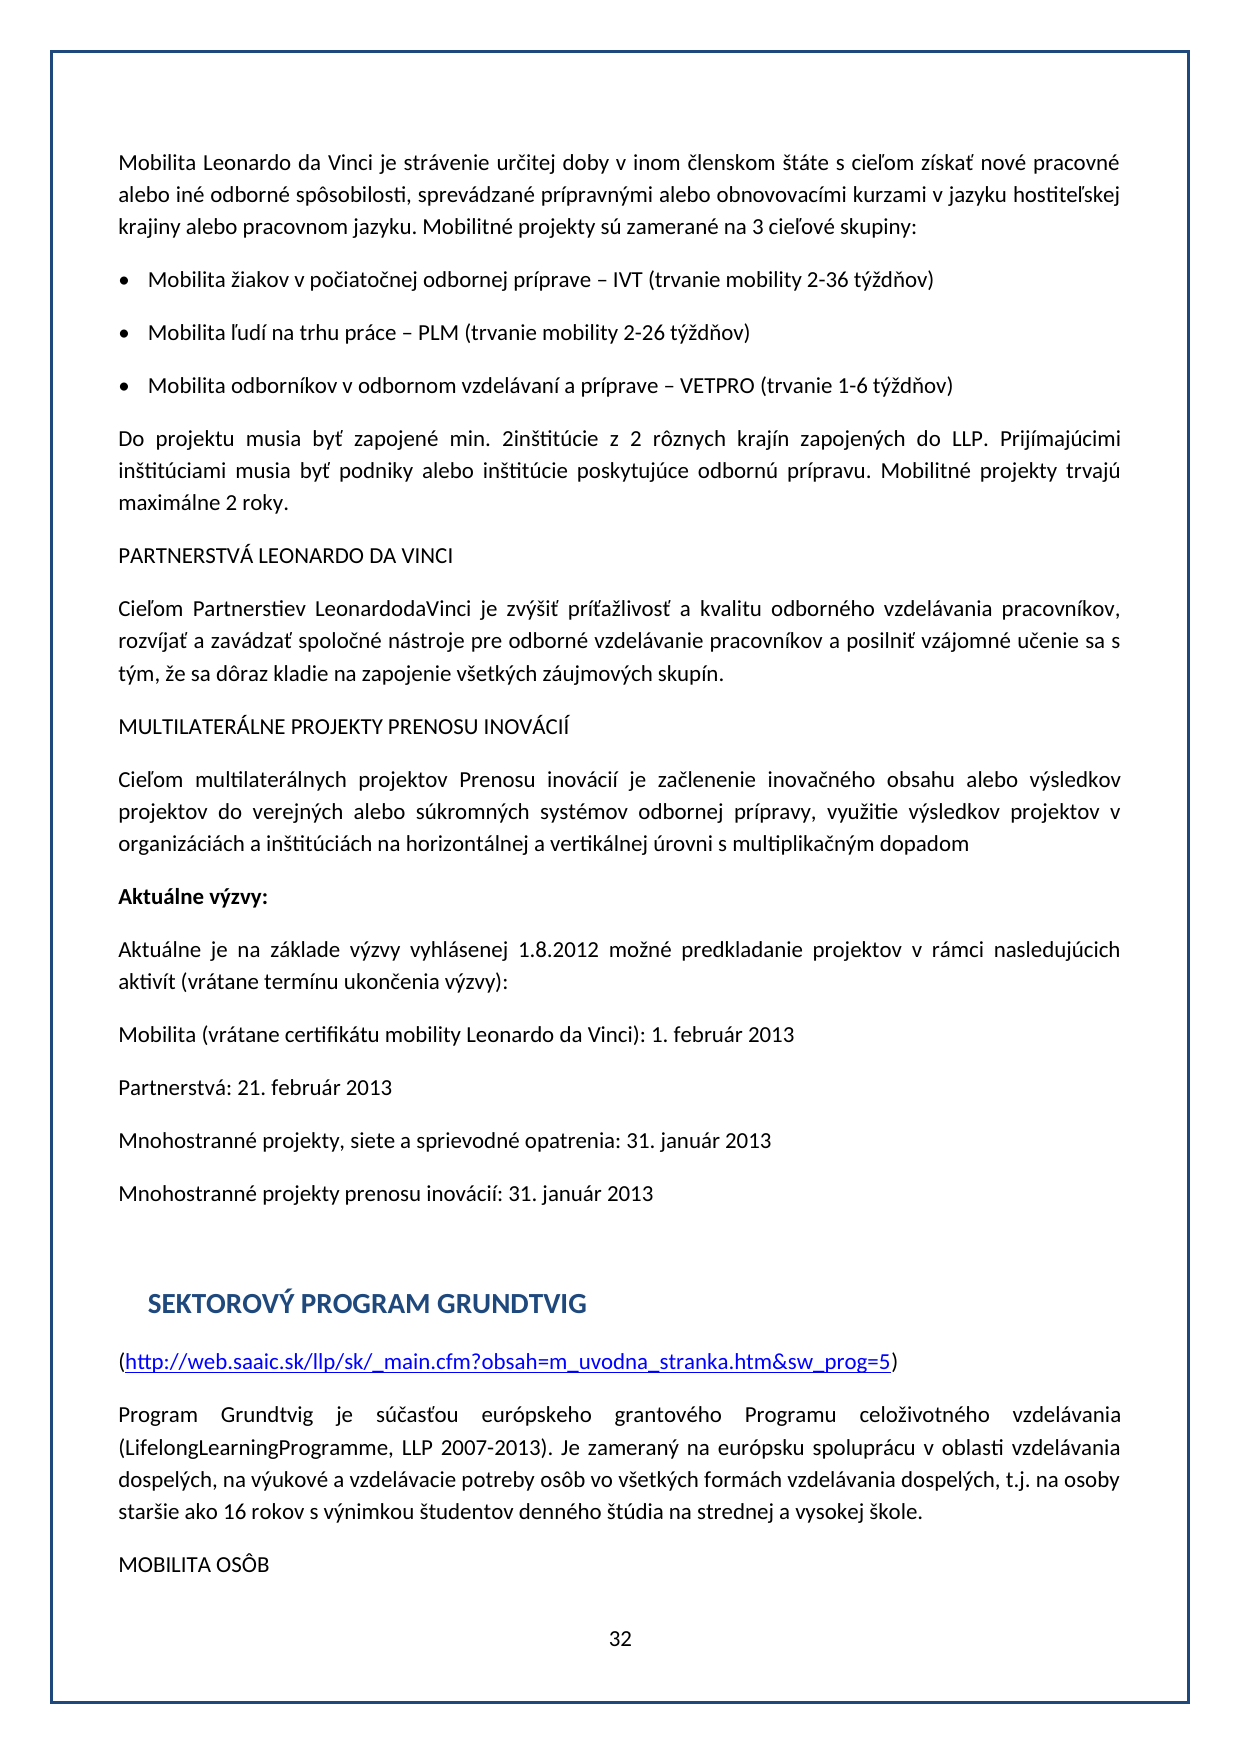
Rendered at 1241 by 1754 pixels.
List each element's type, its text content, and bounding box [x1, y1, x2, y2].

text Program Grundtvig je súčasťou európskeho grantového Programu celoživotného vzdelávania (LifelongLearningProgramme, LLP 2007-2013). Je zameraný na európsku spoluprácu v oblasti vzdelávania dospelých, na výukové a vzdelávacie potreby osôb vo všetkých formách vzdelávania dospelých, t.j. na osoby staršie ako 16 rokov s výnimkou študentov denného štúdia na strednej a vysokej škole. [118, 1400, 1122, 1525]
subtitle SEKTOROVÝ PROGRAM GRUNDTVIG [148, 1286, 1122, 1321]
text • Mobilita odborníkov v odbornom vzdelávaní a príprave – VETPRO (trvanie 1-6 týždňov) [118, 371, 1122, 399]
text Aktuálne výzvy: [118, 882, 1122, 910]
text Partnerstvá: 21. február 2013 [118, 1073, 1122, 1102]
text Mnohostranné projekty prenosu inovácií: 31. január 2013 [118, 1179, 1122, 1208]
text • Mobilita ľudí na trhu práce – PLM (trvanie mobility 2-26 týždňov) [118, 318, 1122, 346]
text (http://web.saaic.sk/llp/sk/_main.cfm?obsah=m_uvodna_stranka.htm&sw_prog=5) [118, 1347, 1122, 1375]
text Mobilita (vrátane certifikátu mobility Leonardo da Vinci): 1. február 2013 [118, 1021, 1122, 1048]
text Mobilita Leonardo da Vinci je strávenie určitej doby v inom členskom štáte s cieľom získať nové pracovné alebo iné odborné spôsobilosti, sprevádzané prípravnými alebo obnovovacími kurzami v jazyku hostiteľskej krajiny alebo pracovnom jazyku. Mobilitné projekty sú zamerané na 3 cieľové skupiny: [118, 148, 1122, 240]
text MOBILITA OSÔB [118, 1550, 1122, 1578]
text Mnohostranné projekty, siete a sprievodné opatrenia: 31. január 2013 [118, 1127, 1122, 1154]
text Cieľom Partnerstiev LeonardodaVinci je zvýšiť príťažlivosť a kvalitu odborného vzdelávania pracovníkov, rozvíjať a zavádzať spoločné nástroje pre odborné vzdelávanie pracovníkov a posilniť vzájomné učenie sa s tým, že sa dôraz kladie na zapojenie všetkých záujmových skupín. [118, 594, 1122, 687]
text MULTILATERÁLNE PROJEKTY PRENOSU INOVÁCIÍ [118, 712, 1122, 740]
text Do projektu musia byť zapojené min. 2inštitúcie z 2 rôznych krajín zapojených do LLP. Prijímajúcimi inštitúciami musia byť podniky alebo inštitúcie poskytujúce odbornú prípravu. Mobilitné projekty trvajú maximálne 2 roky. [118, 424, 1122, 516]
text • Mobilita žiakov v počiatočnej odbornej príprave – IVT (trvanie mobility 2-36 týždňov) [118, 265, 1122, 293]
text Cieľom multilaterálnych projektov Prenosu inovácií je začlenenie inovačného obsahu alebo výsledkov projektov do verejných alebo súkromných systémov odbornej prípravy, využitie výsledkov projektov v organizáciách a inštitúciách na horizontálnej a vertikálnej úrovni s multiplikačným dopadom [118, 765, 1122, 857]
text Aktuálne je na základe výzvy vyhlásenej 1.8.2012 možné predkladanie projektov v rámci nasledujúcich aktivít (vrátane termínu ukončenia výzvy): [118, 935, 1122, 996]
text PARTNERSTVÁ LEONARDO DA VINCI [118, 541, 1122, 569]
